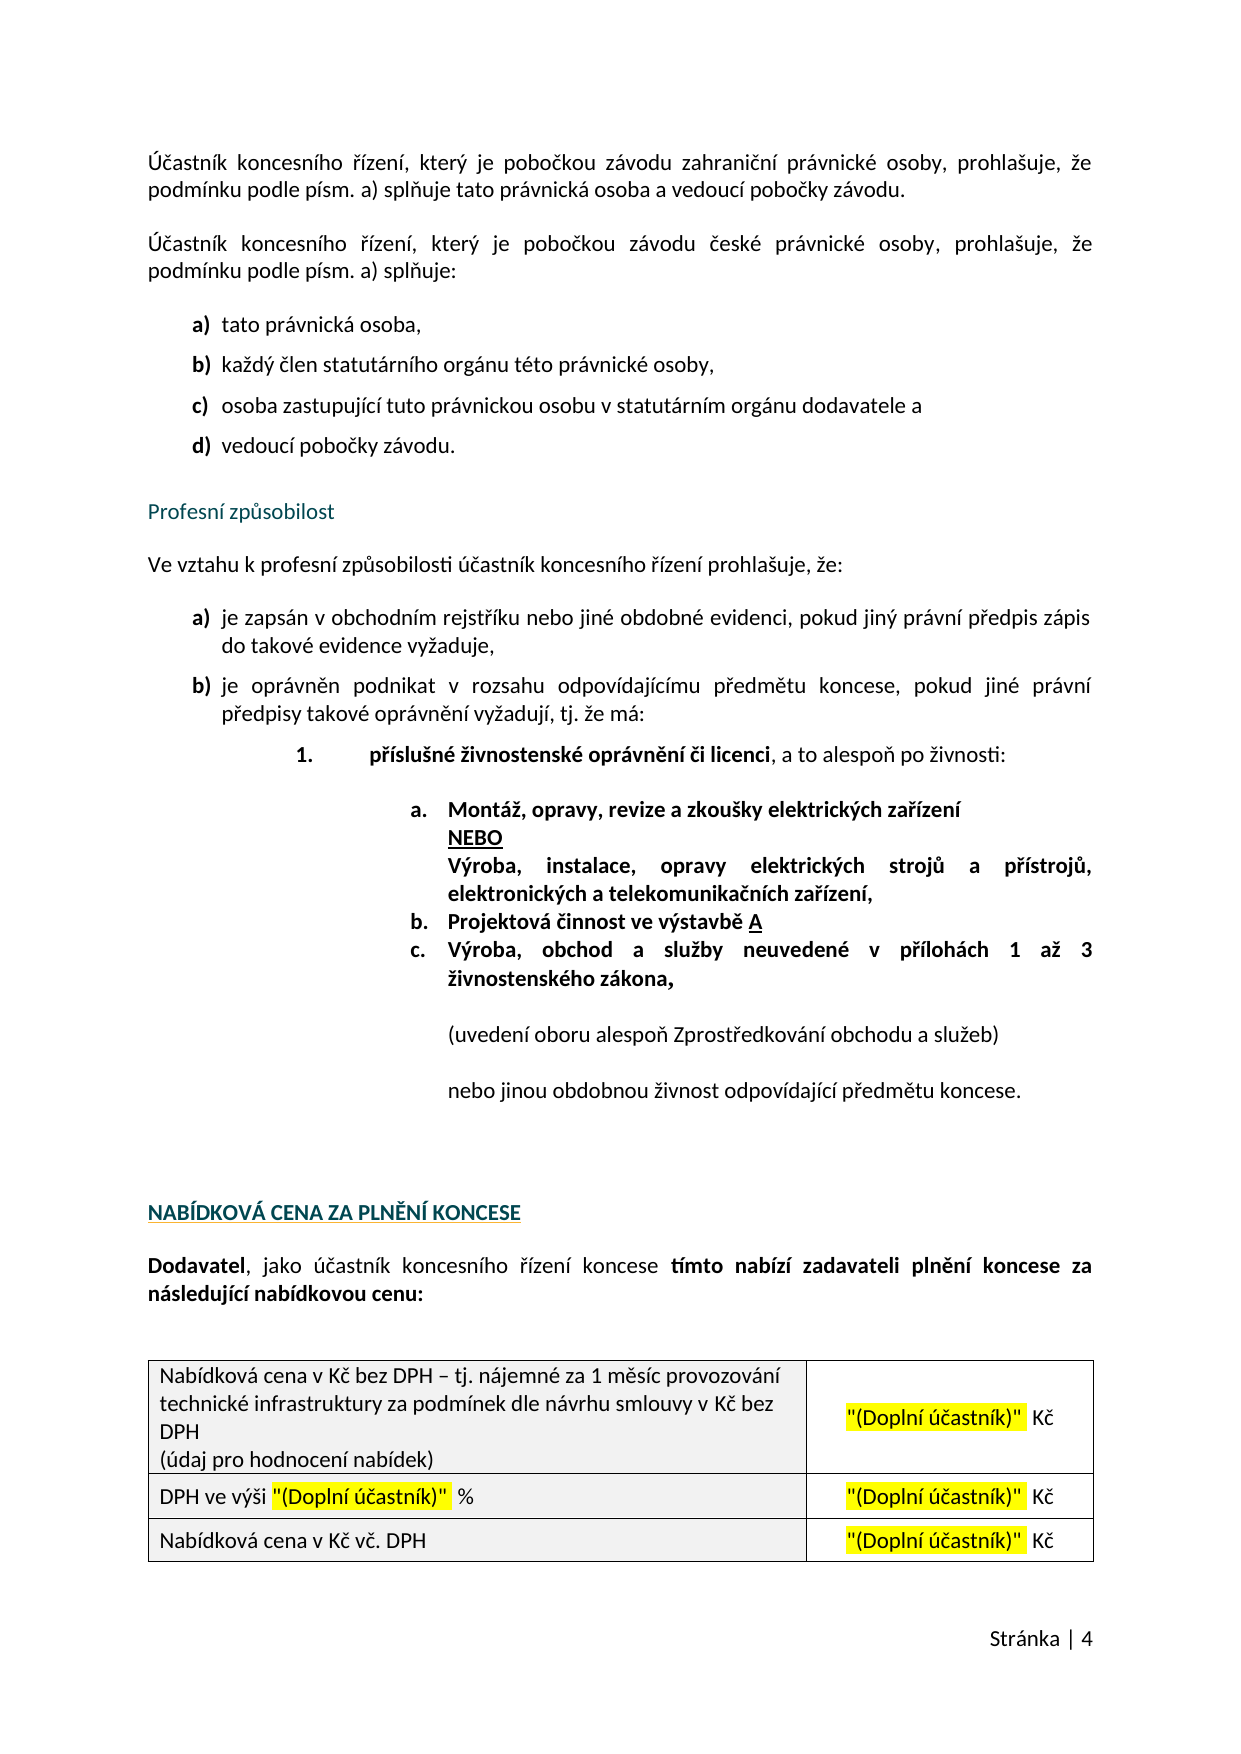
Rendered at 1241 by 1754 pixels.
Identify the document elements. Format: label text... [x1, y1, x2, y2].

list (uvedení oboru alespoň Zprostředkování obchodu a služeb) [448, 1020, 1093, 1048]
list nebo jinou obdobnou živnost odpovídající předmětu koncese. [448, 1076, 1093, 1104]
text Účastník koncesního řízení, který je pobočkou závodu české právnické osoby, prohlašuje, že podmínku podle písm. a) splňuje: [148, 229, 1093, 285]
table_header Nabídková cena v Kč bez DPH – tj. nájemné za 1 měsíc provozování technické infrastruktury za podmínek dle návrhu smlouvy v Kč bez DPH (údaj pro hodnocení nabídek) [149, 1361, 806, 1473]
table_cell Kč [807, 1474, 1093, 1517]
list Projektová činnost ve výstavbě A [410, 907, 1093, 935]
list osoba zastupující tuto právnickou osobu v statutárním orgánu dodavatele a [192, 391, 1093, 419]
list je zapsán v obchodním rejstříku nebo jiné obdobné evidenci, pokud jiný právní předpis zápis do takové evidence vyžaduje, [192, 603, 1093, 659]
text Profesní způsobilost [148, 497, 1093, 525]
list Výroba, obchod a služby neuvedené v přílohách 1 až 3 živnostenského zákona, [410, 935, 1093, 992]
table_cell Kč [807, 1519, 1093, 1561]
list vedoucí pobočky závodu. [192, 431, 1093, 459]
list je oprávněn podnikat v rozsahu odpovídajícímu předmětu koncese, pokud jiné právní předpisy takové oprávnění vyžadují, tj. že má: [192, 671, 1093, 727]
text Dodavatel, jako účastník koncesního řízení koncese tímto nabízí zadavateli plnění koncese za následující nabídkovou cenu: [148, 1251, 1093, 1307]
text příslušné živnostenské oprávnění či licenci, a to alespoň po živnosti: [295, 740, 1093, 768]
table_cell DPH ve výši % [149, 1474, 806, 1517]
list tato právnická osoba, [192, 310, 1093, 338]
table_cell Nabídková cena v Kč vč. DPH [149, 1519, 806, 1561]
list Výroba, instalace, opravy elektrických strojů a přístrojů, elektronických a telekomunikačních zařízení, [448, 851, 1093, 907]
text NABÍDKOVÁ CENA ZA PLNĚNÍ koncese [148, 1198, 1093, 1226]
table_header Kč [807, 1361, 1093, 1473]
text Účastník koncesního řízení, který je pobočkou závodu zahraniční právnické osoby, prohlašuje, že podmínku podle písm. a) splňuje tato právnická osoba a vedoucí pobočky závodu. [148, 148, 1093, 204]
list Montáž, opravy, revize a zkoušky elektrických zařízení [410, 795, 1093, 823]
list každý člen statutárního orgánu této právnické osoby, [192, 350, 1093, 378]
text Ve vztahu k profesní způsobilosti účastník koncesního řízení prohlašuje, že: [148, 550, 1093, 578]
list NEBO [448, 823, 1093, 851]
